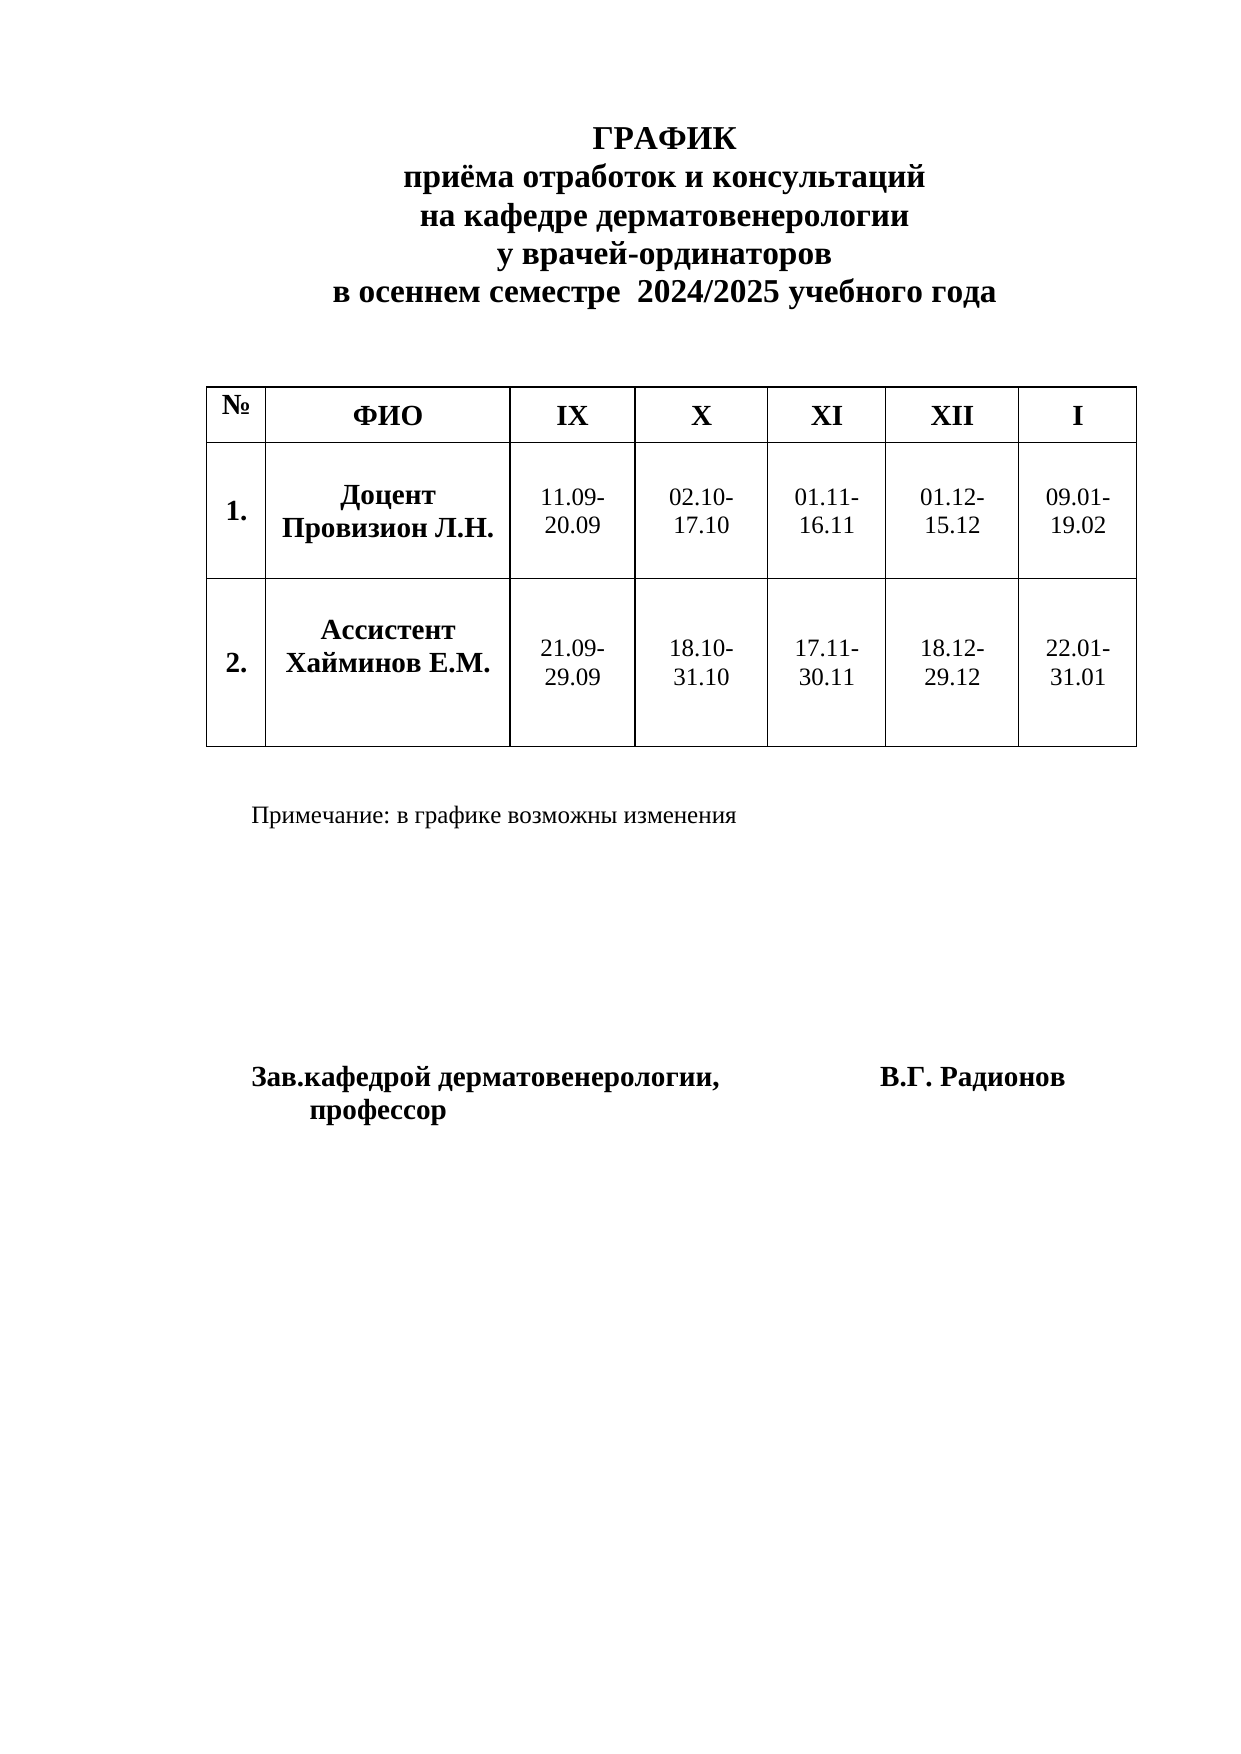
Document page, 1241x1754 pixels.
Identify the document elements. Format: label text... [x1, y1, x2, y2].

table_cell 1. [207, 443, 265, 577]
text Зав.кафедрой дерматовенерологии, В.Г. Радионов [177, 1059, 1152, 1092]
table_header № [207, 388, 265, 442]
table_cell 17.11-30.11 [768, 579, 885, 746]
table_cell 18.10-31.10 [636, 579, 767, 746]
table_header XI [768, 388, 885, 442]
text Примечание: в графике возможны изменения [177, 800, 1152, 829]
table_header X [636, 388, 767, 442]
table_cell 01.11-16.11 [768, 443, 885, 577]
text у врачей-ординаторов [177, 233, 1152, 271]
table_cell Доцент Провизион Л.Н. [266, 443, 509, 577]
text приёма отработок и консультаций [177, 156, 1152, 195]
table_cell 02.10-17.10 [636, 443, 767, 577]
table_cell 2. [207, 579, 265, 746]
table_cell Ассистент Хайминов Е.М. [266, 579, 509, 746]
table_cell 11.09-20.09 [511, 443, 634, 577]
text профессор [177, 1092, 1152, 1164]
table_header I [1019, 388, 1136, 442]
table_cell 21.09-29.09 [511, 579, 634, 746]
text ГРАФИК [177, 118, 1152, 156]
table_cell 01.12-15.12 [886, 443, 1018, 577]
table_cell 09.01-19.02 [1019, 443, 1136, 577]
table_header XII [886, 388, 1018, 442]
text на кафедре дерматовенерологии [177, 195, 1152, 233]
table_header ФИО [266, 388, 509, 442]
text в осеннем семестре 2024/2025 учебного года [177, 271, 1152, 310]
table_cell 18.12-29.12 [886, 579, 1018, 746]
table_header IX [511, 388, 634, 442]
table_cell 22.01-31.01 [1019, 579, 1136, 746]
